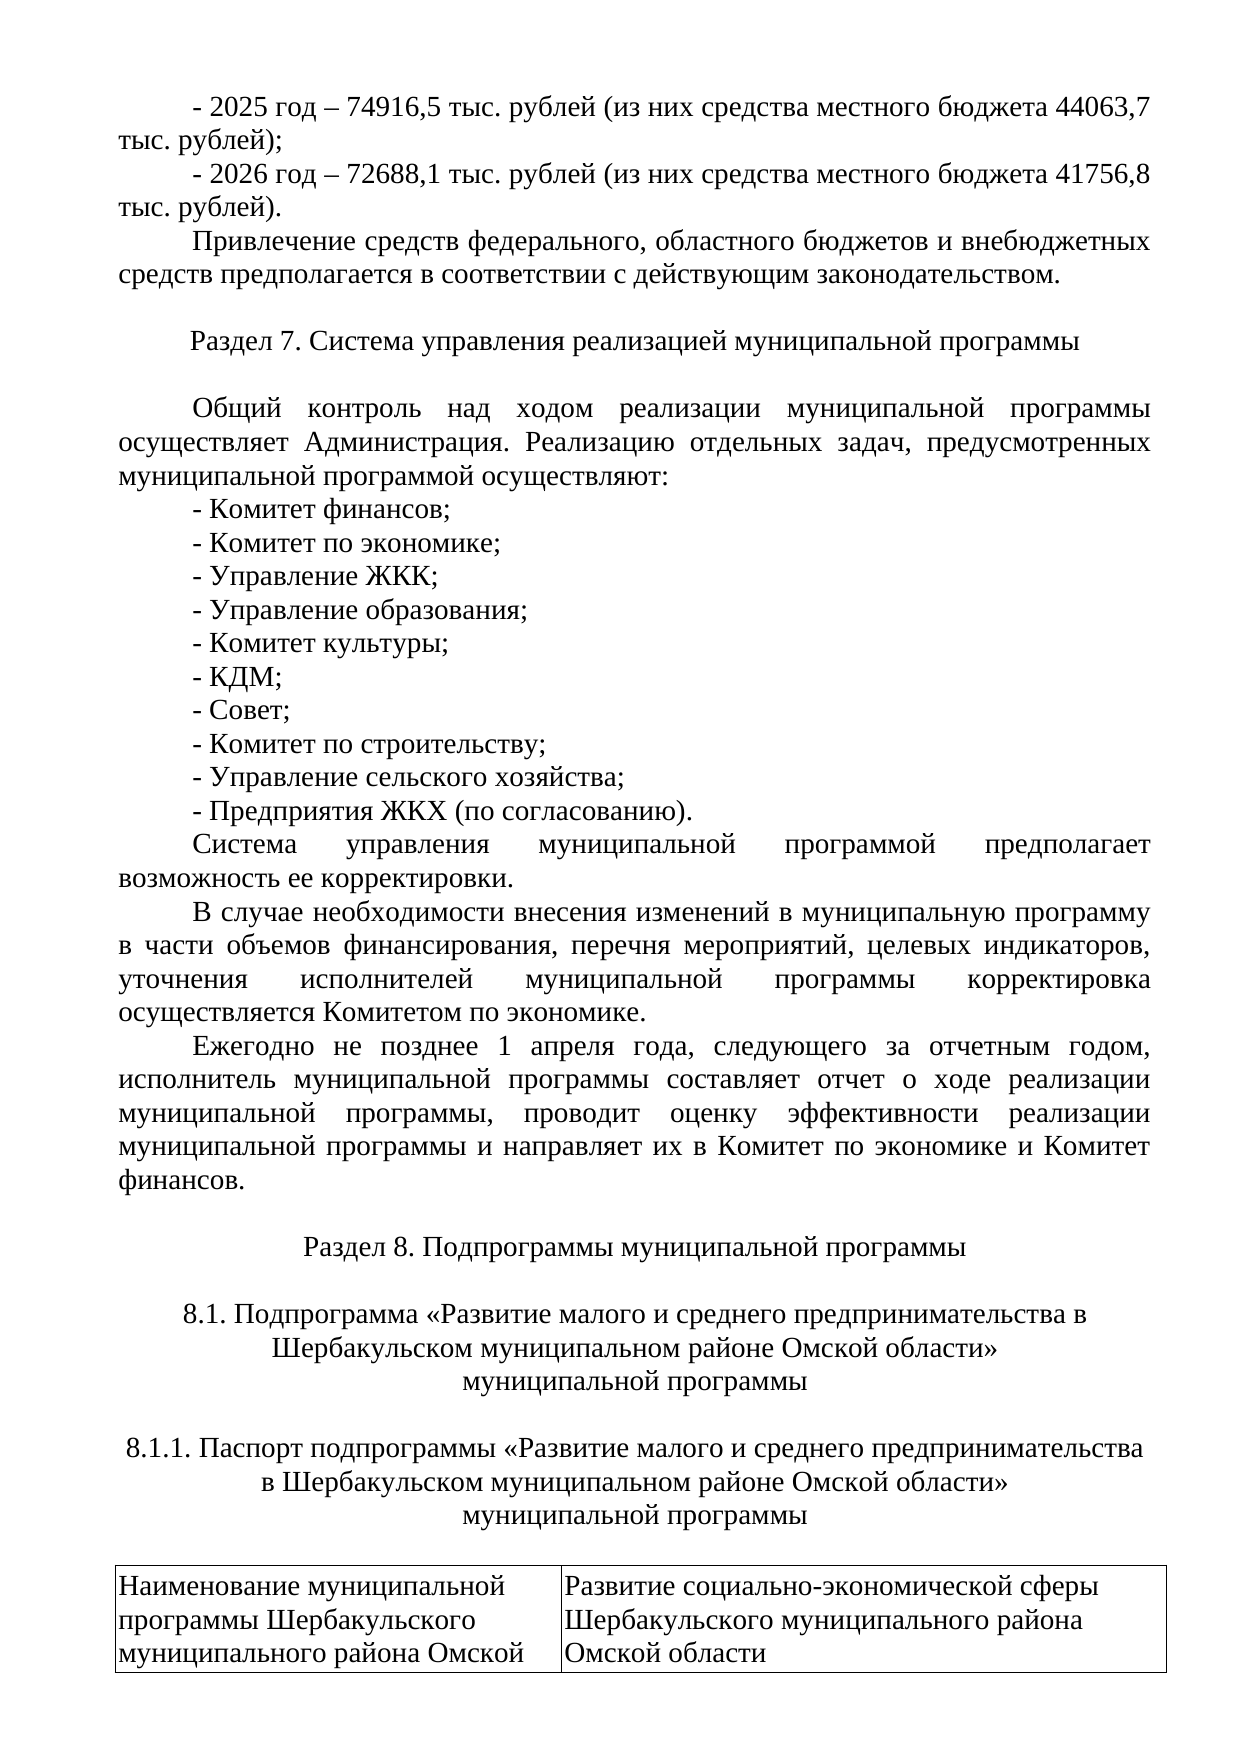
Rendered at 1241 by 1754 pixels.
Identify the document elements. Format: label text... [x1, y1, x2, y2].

text - КДМ; [118, 659, 1152, 692]
text Раздел 7. Система управления реализацией муниципальной программы [118, 323, 1152, 357]
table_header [116, 1566, 561, 1672]
text Привлечение средств федерального, областного бюджетов и внебюджетных средств предполагается в соответствии с действующим законодательством. [118, 223, 1152, 290]
text Раздел 8. Подпрограммы муниципальной программы [118, 1229, 1152, 1263]
text - Комитет финансов; [118, 491, 1152, 525]
text - 2025 год – 74916,5 тыс. рублей (из них средства местного бюджета 44063,7 тыс. рублей); [118, 89, 1152, 156]
text - 2026 год – 72688,1 тыс. рублей (из них средства местного бюджета 41756,8 тыс. рублей). [118, 156, 1152, 223]
text - Управление сельского хозяйства; [118, 759, 1152, 793]
text муниципальной программы [118, 1497, 1152, 1531]
text Система управления муниципальной программой предполагает возможность ее корректировки. [118, 827, 1152, 894]
text - Управление ЖКК; [118, 558, 1152, 592]
text - Комитет по строительству; [118, 726, 1152, 759]
text - Управление образования; [118, 592, 1152, 625]
text 8.1. Подпрограмма «Развитие малого и среднего предпринимательства в Шербакульском муниципальном районе Омской области» [118, 1296, 1152, 1363]
text - Комитет по экономике; [118, 525, 1152, 558]
text 8.1.1. Паспорт подпрограммы «Развитие малого и среднего предпринимательства в Шербакульском муниципальном районе Омской области» [118, 1430, 1152, 1497]
text Ежегодно не позднее 1 апреля года, следующего за отчетным годом, исполнитель муниципальной программы составляет отчет о ходе реализации муниципальной программы, проводит оценку эффективности реализации муниципальной программы и направляет их в Комитет по экономике и Комитет финансов. [118, 1028, 1152, 1196]
text - Комитет культуры; [118, 625, 1152, 659]
text муниципальной программы [118, 1363, 1152, 1397]
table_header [562, 1566, 1166, 1672]
text В случае необходимости внесения изменений в муниципальную программу в части объемов финансирования, перечня мероприятий, целевых индикаторов, уточнения исполнителей муниципальной программы корректировка осуществляется Комитетом по экономике. [118, 894, 1152, 1028]
text - Предприятия ЖКХ (по согласованию). [118, 793, 1152, 827]
text - Совет; [118, 692, 1152, 726]
text Общий контроль над ходом реализации муниципальной программы осуществляет Администрация. Реализацию отдельных задач, предусмотренных муниципальной программой осуществляют: [118, 391, 1152, 491]
